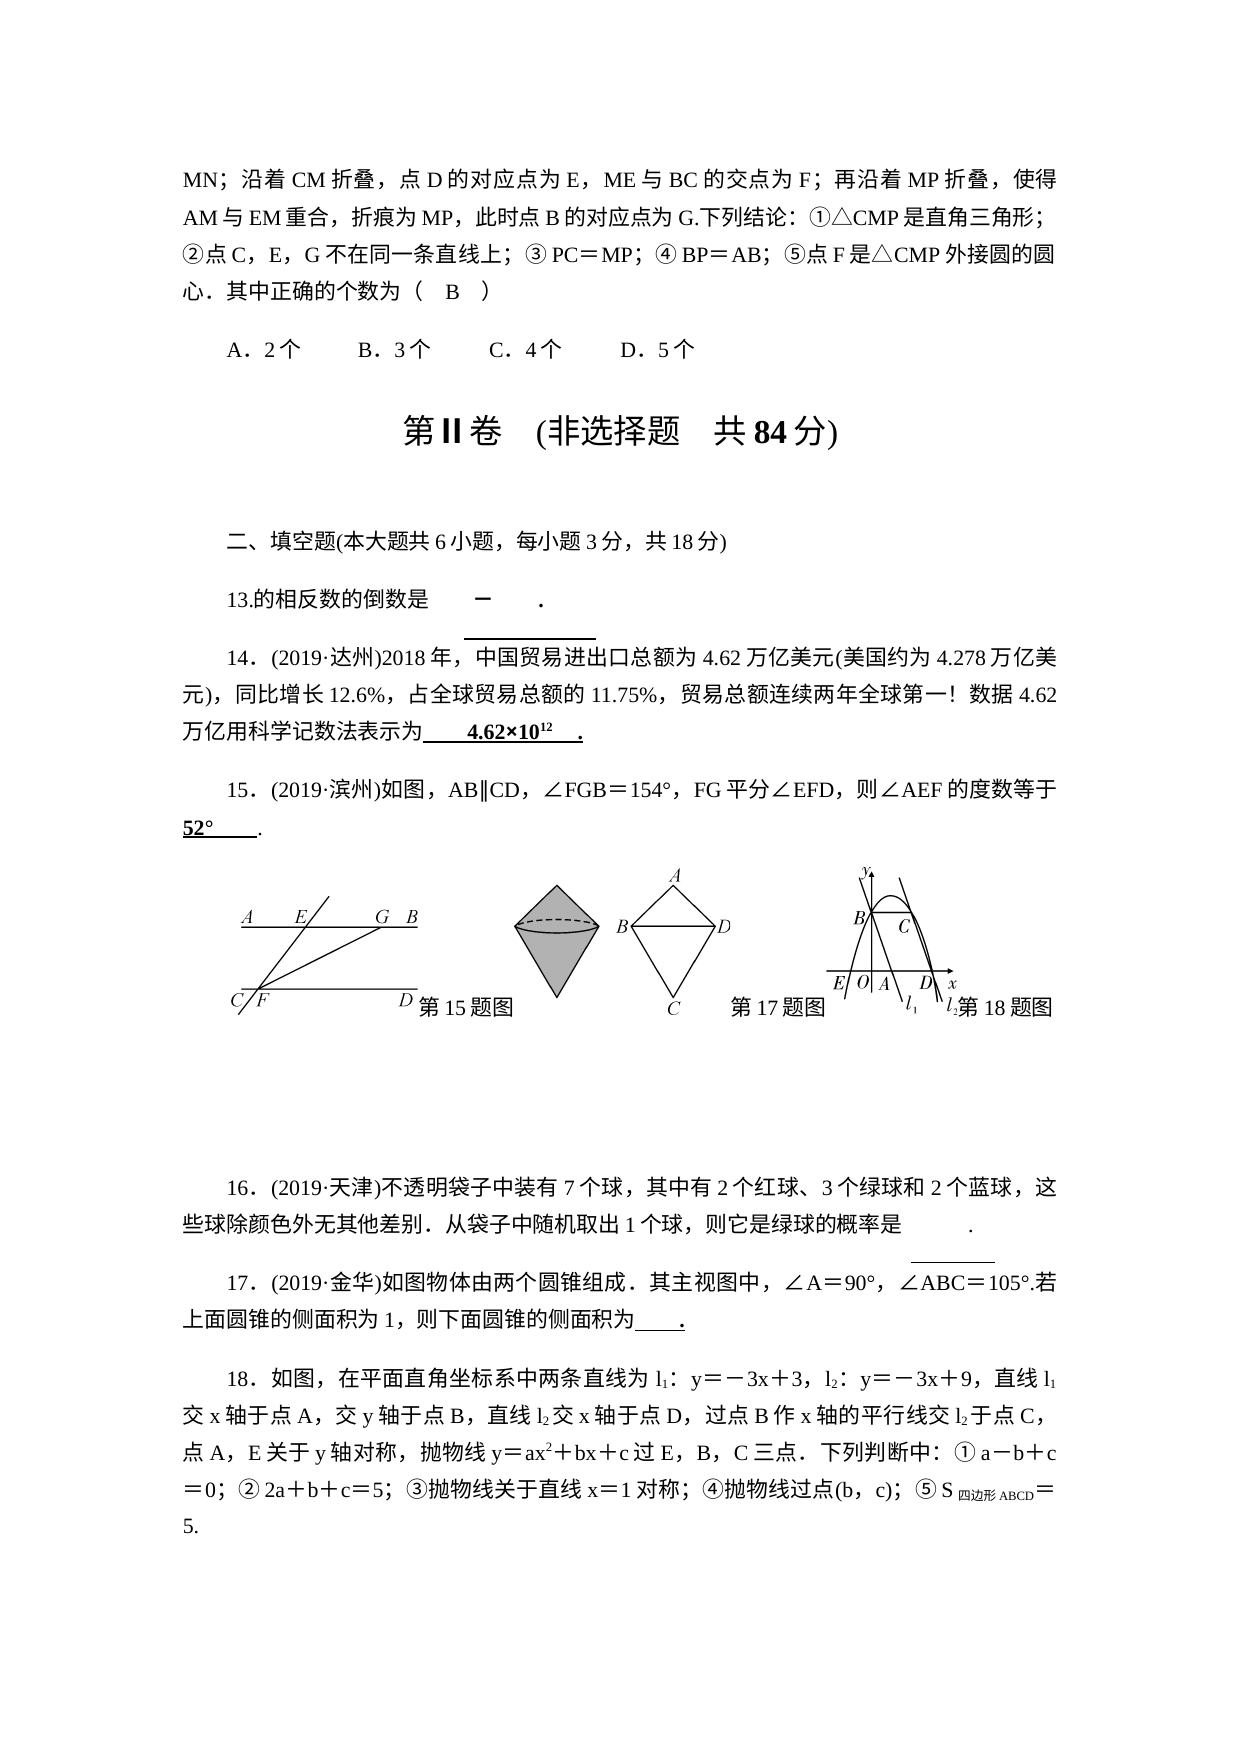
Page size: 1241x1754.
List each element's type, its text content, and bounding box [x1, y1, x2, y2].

picture [230, 896, 418, 1015]
picture [514, 868, 730, 1015]
subtitle 第Ⅱ卷 (非选择题 共84分) [183, 396, 1058, 461]
text 15．(2019·滨州)如图，AB∥CD，∠FGB＝154°，FG平分∠EFD，则∠AEF的度数等于52° . [183, 772, 1058, 842]
text 14．(2019·达州)2018年，中国贸易进出口总额为4.62万亿美元(美国约为4.278万亿美元)，同比增长12.6%，占全球贸易总额的11.75%，贸易总额连续两年全球第一！数据4.62万亿用科学记数法表示为 4.62×1012 . [183, 639, 1058, 746]
text 18．如图，在平面直角坐标系中两条直线为l1：y＝－3x＋3，l2：y＝－3x＋9，直线l1交x轴于点A，交y轴于点B，直线l2交x轴于点D，过点B作x轴的平行线交l2于点C，点A，E关于y轴对称，抛物线y＝ax2＋bx＋c过E，B，C三点．下列判断中：①a－b＋c＝0；②2a＋b＋c＝5；③抛物线关于直线x＝1对称；④抛物线过点(b，c)；⑤S四边形ABCD＝5. [183, 1360, 1058, 1542]
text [183, 162, 1058, 306]
text 17．(2019·金华)如图物体由两个圆锥组成．其主视图中，∠A＝90°，∠ABC＝105°.若上面圆锥的侧面积为1，则下面圆锥的侧面积为 . [183, 1265, 1058, 1334]
picture [826, 867, 958, 1015]
text 16．(2019·天津)不透明袋子中装有7个球，其中有2个红球、3个绿球和2个蓝球，这些球除颜色外无其他差别．从袋子中随机取出1个球，则它是绿球的概率是 . [183, 1169, 1058, 1239]
text A．2个 B．3个 C．4个 D．5个 [183, 332, 1058, 364]
text 二、填空题(本大题共6小题，每小题3分，共18分) [183, 523, 1058, 556]
text 13.的相反数的倒数是 － . [183, 581, 1058, 614]
